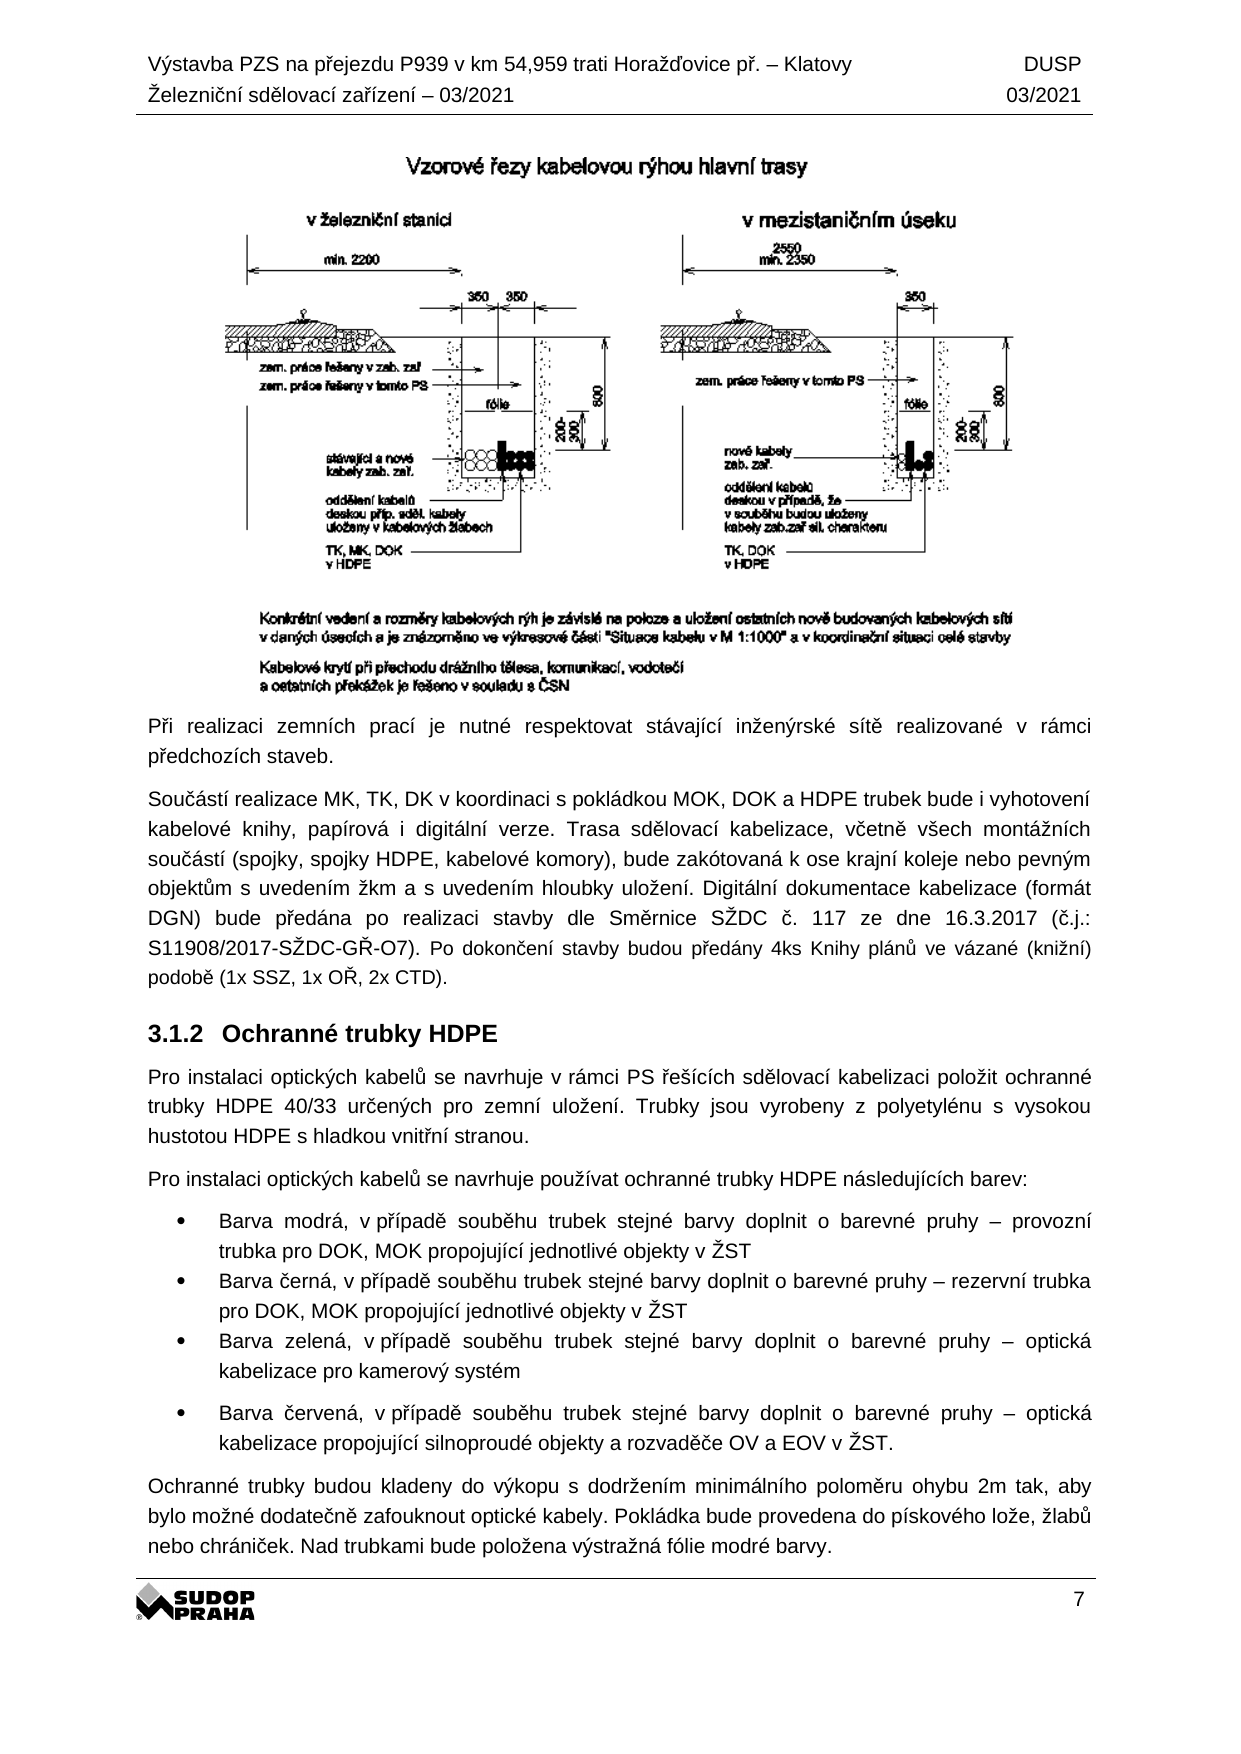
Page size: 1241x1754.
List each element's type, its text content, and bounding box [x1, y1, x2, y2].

picture [136, 1582, 255, 1620]
list Barva zelená, v případě souběhu trubek stejné barvy doplnit o barevné pruhy – optická kabelizace pro kamerový systém [177, 1329, 1092, 1383]
list Barva červená, v případě souběhu trubek stejné barvy doplnit o barevné pruhy – optická kabelizace propojující silnoproudé objekty a rozvaděče OV a EOV v ŽST. [177, 1401, 1092, 1455]
picture [224, 157, 1016, 696]
text Pro instalaci optických kabelů se navrhuje používat ochranné trubky HDPE následujících barev: [148, 1167, 1092, 1191]
text Ochranné trubky budou kladeny do výkopu s dodržením minimálního poloměru ohybu 2m tak, aby bylo možné dodatečně zafouknout optické kabely. Pokládka bude provedena do pískového lože, žlabů nebo chrániček. Nad trubkami bude položena výstražná fólie modré barvy. [148, 1474, 1092, 1557]
text Pro instalaci optických kabelů se navrhuje v rámci PS řešících sdělovací kabelizaci položit ochranné trubky HDPE 40/33 určených pro zemní uložení. Trubky jsou vyrobeny z polyetylénu s vysokou hustotou HDPE s hladkou vnitřní stranou. [148, 1064, 1092, 1148]
list Barva černá, v případě souběhu trubek stejné barvy doplnit o barevné pruhy – rezervní trubka pro DOK, MOK propojující jednotlivé objekty v ŽST [177, 1269, 1092, 1323]
subtitle Ochranné trubky HDPE [148, 1019, 1092, 1048]
text Součástí realizace MK, TK, DK v koordinaci s pokládkou MOK, DOK a HDPE trubek bude i vyhotovení kabelové knihy, papírová i digitální verze. Trasa sdělovací kabelizace, včetně všech montážních součástí (spojky, spojky HDPE, kabelové komory), bude zakótovaná k ose krajní koleje nebo pevným objektům s uvedením žkm a s uvedením hloubky uložení. Digitální dokumentace kabelizace (formát DGN) bude předána po realizaci stavby dle Směrnice SŽDC č. 117 ze dne 16.3.2017 (č.j.: S11908/2017-SŽDC-GŘ-O7). Po dokončení stavby budou předány 4ks Knihy plánů ve vázané (knižní) podobě (1x SSZ, 1x OŘ, 2x CTD). [148, 787, 1092, 988]
list Barva modrá, v případě souběhu trubek stejné barvy doplnit o barevné pruhy – provozní trubka pro DOK, MOK propojující jednotlivé objekty v ŽST [177, 1209, 1092, 1263]
text Při realizaci zemních prací je nutné respektovat stávající inženýrské sítě realizované v rámci předchozích staveb. [148, 714, 1092, 768]
